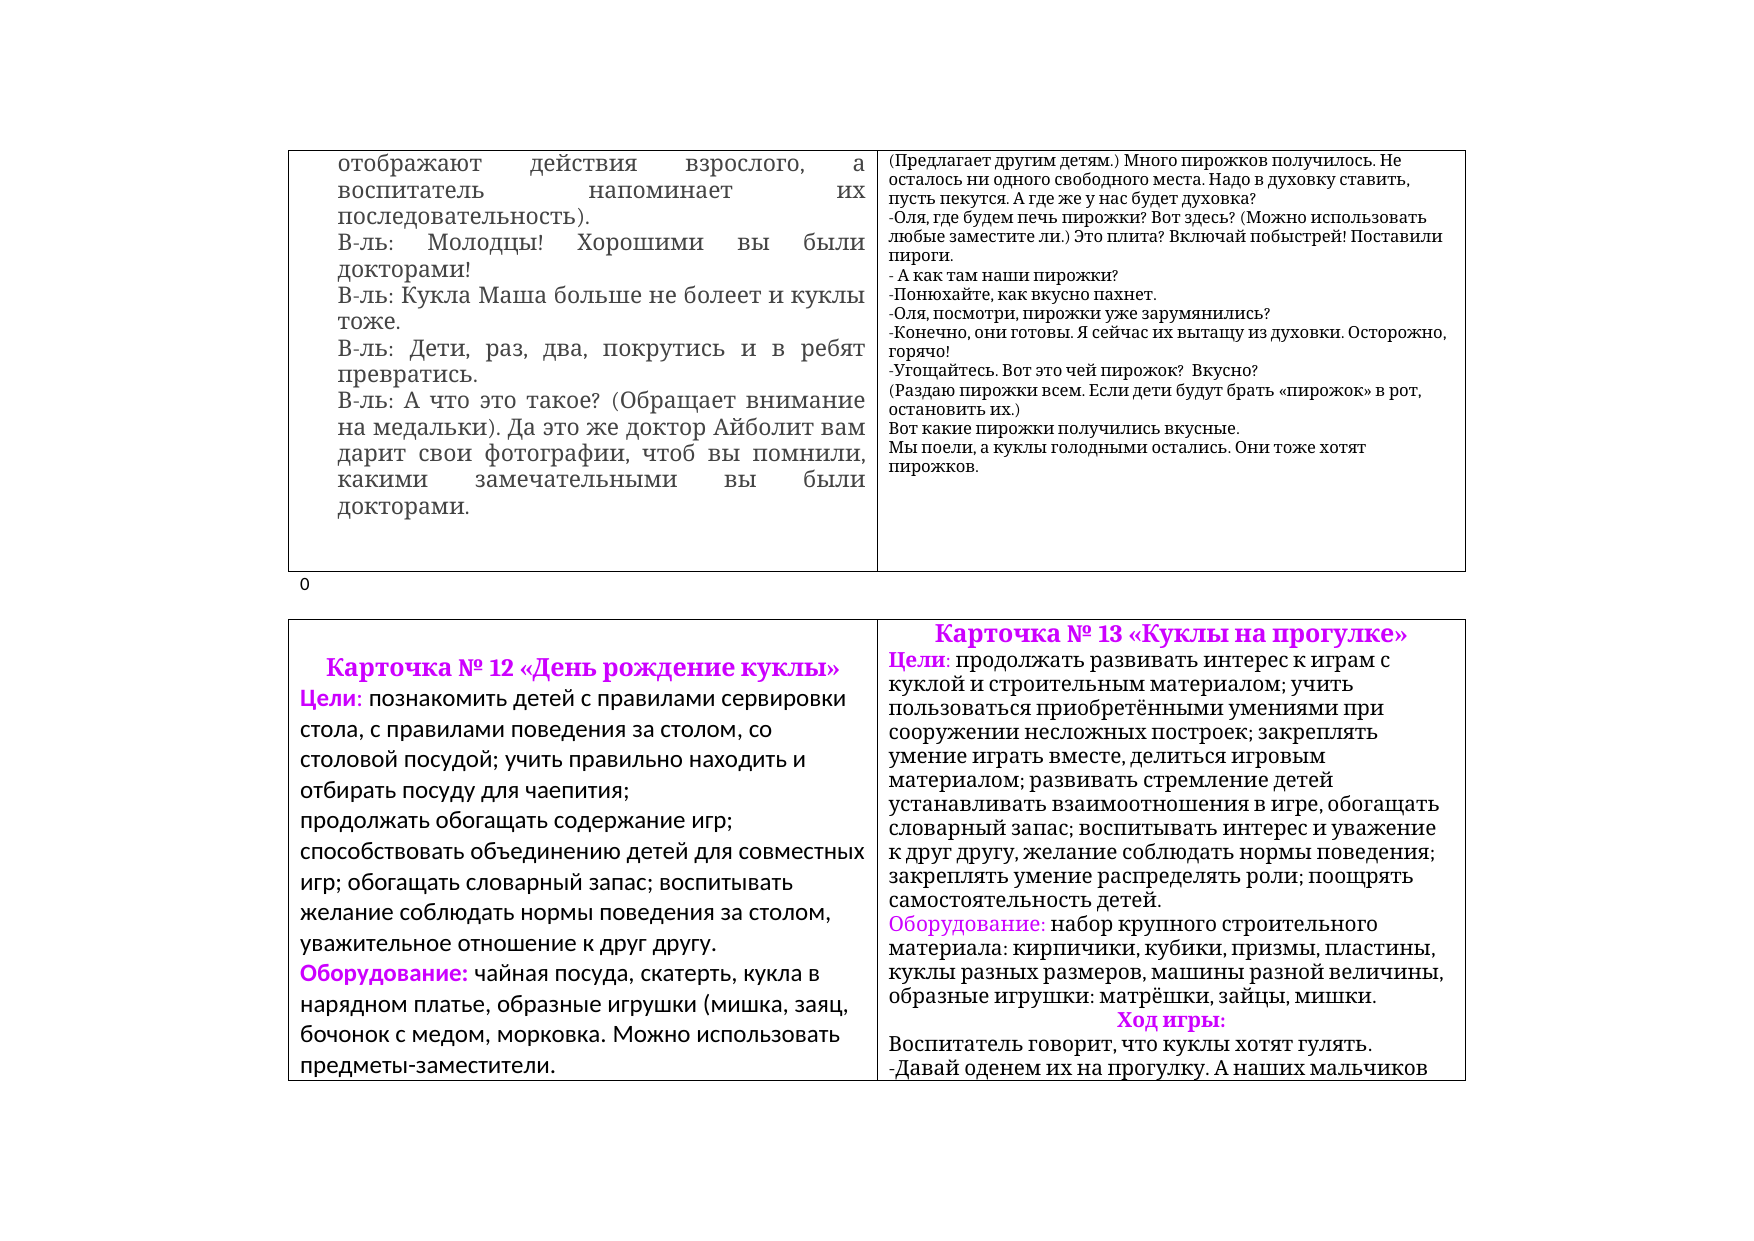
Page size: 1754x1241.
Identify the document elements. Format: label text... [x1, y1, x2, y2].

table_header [289, 620, 877, 1080]
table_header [878, 620, 1465, 1080]
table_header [878, 151, 1465, 571]
text 0 [300, 572, 1454, 595]
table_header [289, 151, 877, 571]
